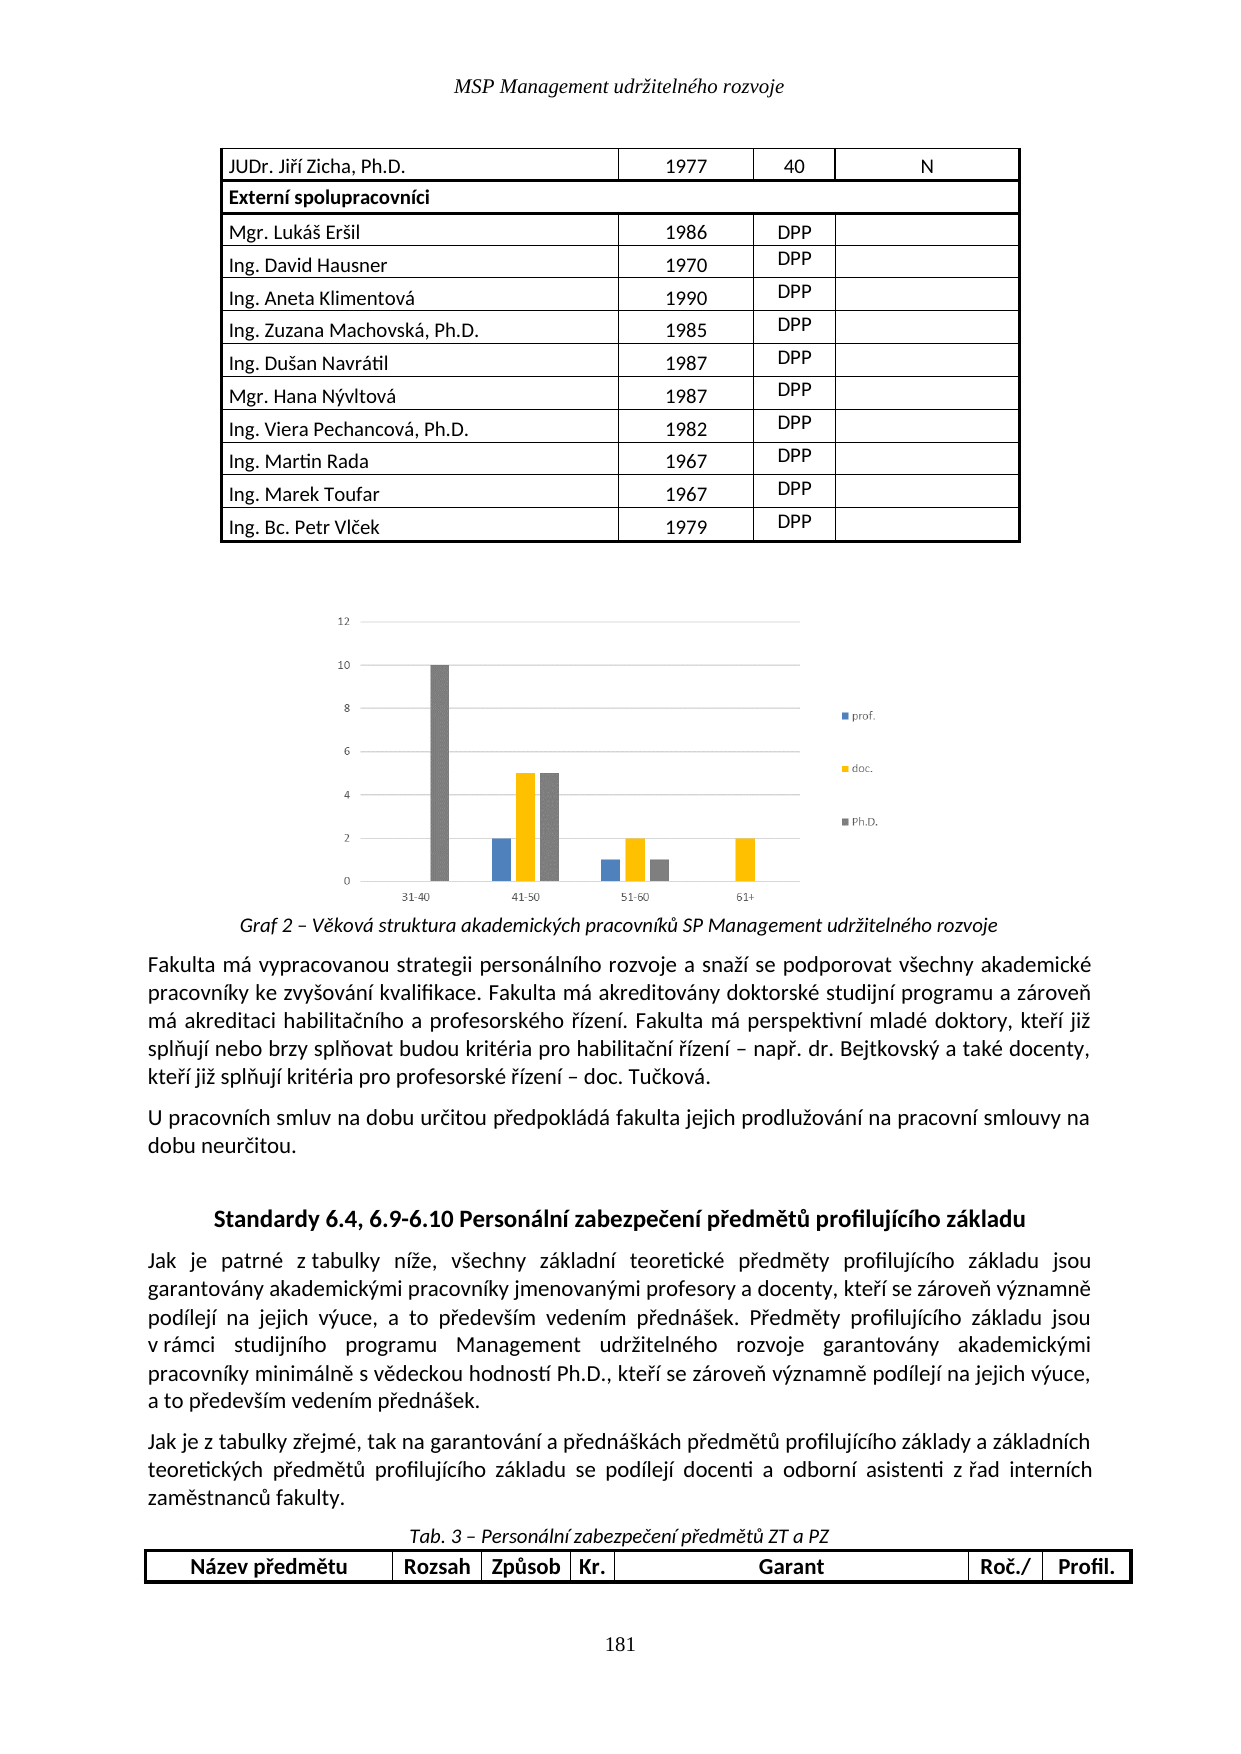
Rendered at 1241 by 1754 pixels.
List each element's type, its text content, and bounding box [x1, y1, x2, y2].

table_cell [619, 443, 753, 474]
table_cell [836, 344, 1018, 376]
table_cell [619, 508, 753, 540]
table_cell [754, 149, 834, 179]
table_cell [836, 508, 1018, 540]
text Jak je patrné z tabulky níže, všechny základní teoretické předměty profilujícího základu jsou garantovány akademickými pracovníky jmenovanými profesory a docenty, kteří se zároveň významně podílejí na jejich výuce, a to především vedením přednášek. Předměty profilujícího základu jsou v rámci studijního programu Management udržitelného rozvoje garantovány akademickými pracovníky minimálně s vědeckou hodností Ph.D., kteří se zároveň významně podílejí na jejich výuce, a to především vedením přednášek. [148, 1247, 1093, 1415]
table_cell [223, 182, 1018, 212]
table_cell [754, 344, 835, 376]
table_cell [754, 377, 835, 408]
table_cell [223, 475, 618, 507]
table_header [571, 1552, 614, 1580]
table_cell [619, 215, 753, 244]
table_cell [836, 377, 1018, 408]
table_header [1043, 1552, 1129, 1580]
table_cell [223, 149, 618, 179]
picture [328, 596, 912, 913]
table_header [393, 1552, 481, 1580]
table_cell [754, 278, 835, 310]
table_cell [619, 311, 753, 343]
text U pracovních smluv na dobu určitou předpokládá fakulta jejich prodlužování na pracovní smlouvy na dobu neurčitou. [148, 1103, 1093, 1159]
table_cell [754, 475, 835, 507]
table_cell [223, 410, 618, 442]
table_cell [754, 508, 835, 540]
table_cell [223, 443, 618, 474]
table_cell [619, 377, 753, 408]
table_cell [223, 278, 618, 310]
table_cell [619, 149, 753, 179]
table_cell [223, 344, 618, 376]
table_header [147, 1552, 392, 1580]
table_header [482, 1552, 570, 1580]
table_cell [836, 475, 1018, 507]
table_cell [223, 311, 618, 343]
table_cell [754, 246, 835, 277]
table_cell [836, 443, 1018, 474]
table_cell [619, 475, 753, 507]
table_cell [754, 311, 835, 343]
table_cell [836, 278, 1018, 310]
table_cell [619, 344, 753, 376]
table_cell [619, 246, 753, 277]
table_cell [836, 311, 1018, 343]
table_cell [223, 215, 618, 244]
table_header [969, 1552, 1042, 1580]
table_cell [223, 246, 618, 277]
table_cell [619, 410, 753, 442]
text Fakulta má vypracovanou strategii personálního rozvoje a snaží se podporovat všechny akademické pracovníky ke zvyšování kvalifikace. Fakulta má akreditovány doktorské studijní programu a zároveň má akreditaci habilitačního a profesorského řízení. Fakulta má perspektivní mladé doktory, kteří již splňují nebo brzy splňovat budou kritéria pro habilitační řízení – např. dr. Bejtkovský a také docenty, kteří již splňují kritéria pro profesorské řízení – doc. Tučková. [148, 950, 1093, 1090]
text Standardy 6.4, 6.9-6.10 Personální zabezpečení předmětů profilujícího základu [148, 1203, 1093, 1234]
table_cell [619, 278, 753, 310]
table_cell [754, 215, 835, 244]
text Tab. 3 – Personální zabezpečení předmětů ZT a PZ [148, 1524, 1093, 1549]
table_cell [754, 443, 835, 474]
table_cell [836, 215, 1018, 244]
text Graf 2 – Věková struktura akademických pracovníků SP Management udržitelného rozvoje [148, 912, 1093, 938]
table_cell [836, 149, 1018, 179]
text Jak je z tabulky zřejmé, tak na garantování a přednáškách předmětů profilujícího základy a základních teoretických předmětů profilujícího základu se podílejí docenti a odborní asistenti z řad interních zaměstnanců fakulty. [148, 1427, 1093, 1511]
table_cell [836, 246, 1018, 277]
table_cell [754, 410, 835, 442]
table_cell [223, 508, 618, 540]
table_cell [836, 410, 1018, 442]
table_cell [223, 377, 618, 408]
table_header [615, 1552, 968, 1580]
